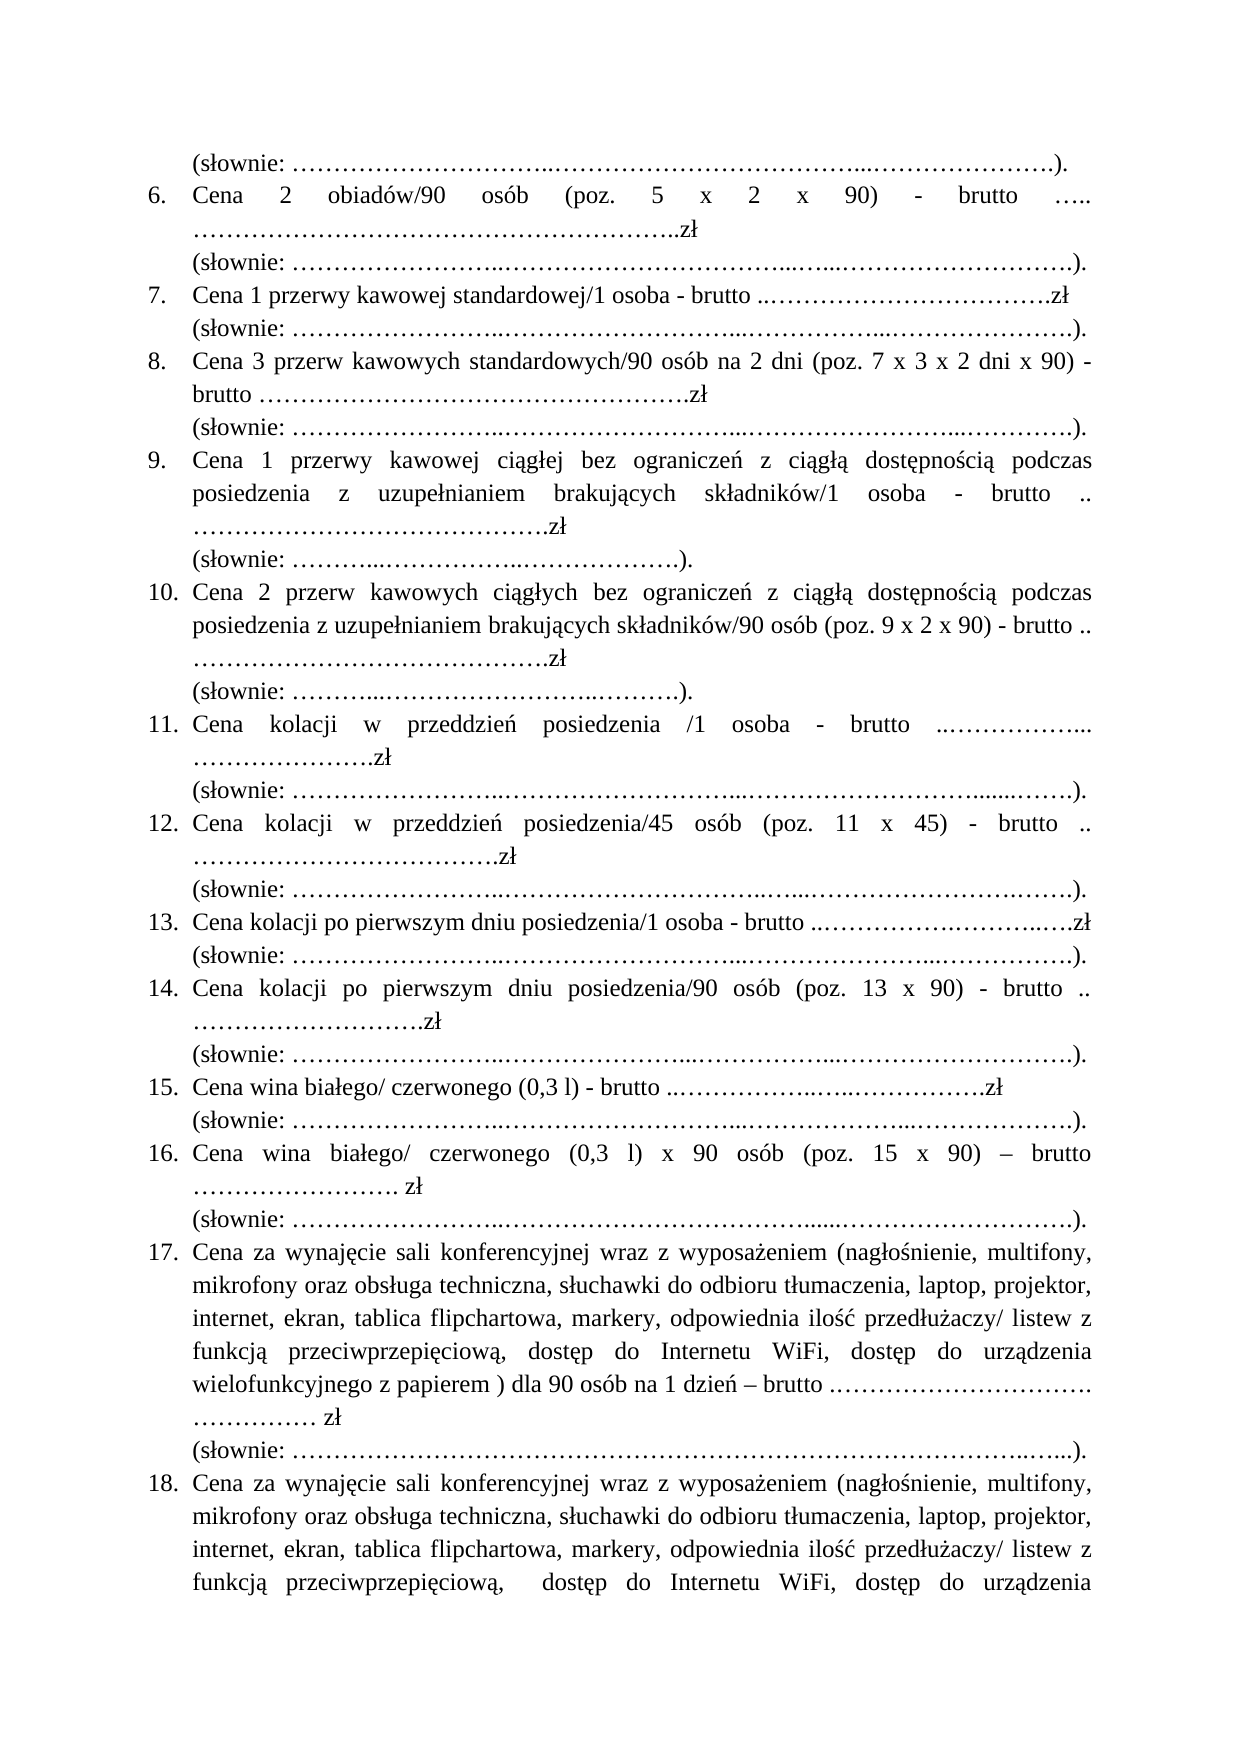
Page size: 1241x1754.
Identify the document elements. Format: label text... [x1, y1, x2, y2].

text (słownie: ……………………..…………………………..…...…………………….…….). [148, 874, 1093, 903]
text (słownie: ……………………..………………………...……………………….......…….). [148, 775, 1093, 804]
text (słownie: ……………………..………………………...……………………...………….). [148, 412, 1093, 441]
text (słownie: ……………………..………………………………......……………………….). [148, 1204, 1093, 1233]
text (słownie: ……………………………………………………………………………..…...). [148, 1435, 1093, 1464]
text (słownie: ……………………..………………………...………………...……………….). [148, 1105, 1093, 1134]
list Cena 2 przerw kawowych ciągłych bez ograniczeń z ciągłą dostępnością podczas posiedzenia z uzupełnianiem brakujących składników/90 osób (poz. 9 x 2 x 90) - brutto ..…………………………………….zł [148, 577, 1093, 672]
list Cena 3 przerw kawowych standardowych/90 osób na 2 dni (poz. 7 x 3 x 2 dni x 90) - brutto …………………………………………….zł [148, 346, 1093, 407]
list Cena 2 obiadów/90 osób (poz. 5 x 2 x 90) - brutto …..…………………………………………………..zł [148, 181, 1093, 242]
text (słownie: ……………………..………………………...……………...………………….). [148, 313, 1093, 341]
list Cena kolacji w przeddzień posiedzenia /1 osoba - brutto ..……………...………………….zł [148, 709, 1093, 771]
list Cena wina białego/ czerwonego (0,3 l) x 90 osób (poz. 15 x 90) – brutto ……………………. zł [148, 1138, 1093, 1200]
list Cena wina białego/ czerwonego (0,3 l) - brutto ..……………..…..…………….zł [148, 1072, 1093, 1101]
list Cena kolacji po pierwszym dniu posiedzenia/1 osoba - brutto ..…………….………..….zł [148, 907, 1093, 936]
text (słownie: ………...……………..……………….). [192, 544, 1093, 573]
text (słownie: ………...……………………..……….). [192, 676, 1093, 705]
list Cena 1 przerwy kawowej standardowej/1 osoba - brutto ..…………………………….zł [148, 280, 1093, 308]
text (słownie: ……………………..……………………………...…...……………………….). [148, 247, 1093, 275]
text (słownie: …………………………..………………………………...………………….). [148, 148, 1093, 176]
list Cena za wynajęcie sali konferencyjnej wraz z wyposażeniem (nagłośnienie, multifony, mikrofony oraz obsługa techniczna, słuchawki do odbioru tłumaczenia, laptop, projektor, internet, ekran, tablica flipchartowa, markery, odpowiednia ilość przedłużaczy/ listew z funkcją przeciwprzepięciową, dostęp do Internetu WiFi, dostęp do urządzenia wielofunkcyjnego z papierem ) dla 90 osób na 1 dzień – brutto .………………………….…………… zł [148, 1237, 1093, 1431]
text (słownie: ……………………..…………………...……………...……………………….). [148, 1039, 1093, 1068]
list Cena kolacji w przeddzień posiedzenia/45 osób (poz. 11 x 45) - brutto ..……………………………….zł [148, 808, 1093, 870]
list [148, 1468, 1093, 1596]
list Cena 1 przerwy kawowej ciągłej bez ograniczeń z ciągłą dostępnością podczas posiedzenia z uzupełnianiem brakujących składników/1 osoba - brutto ..…………………………………….zł [148, 445, 1093, 539]
list Cena kolacji po pierwszym dniu posiedzenia/90 osób (poz. 13 x 90) - brutto ..……………………….zł [148, 973, 1093, 1035]
text (słownie: ……………………..………………………...…………………...…………….). [148, 940, 1093, 969]
